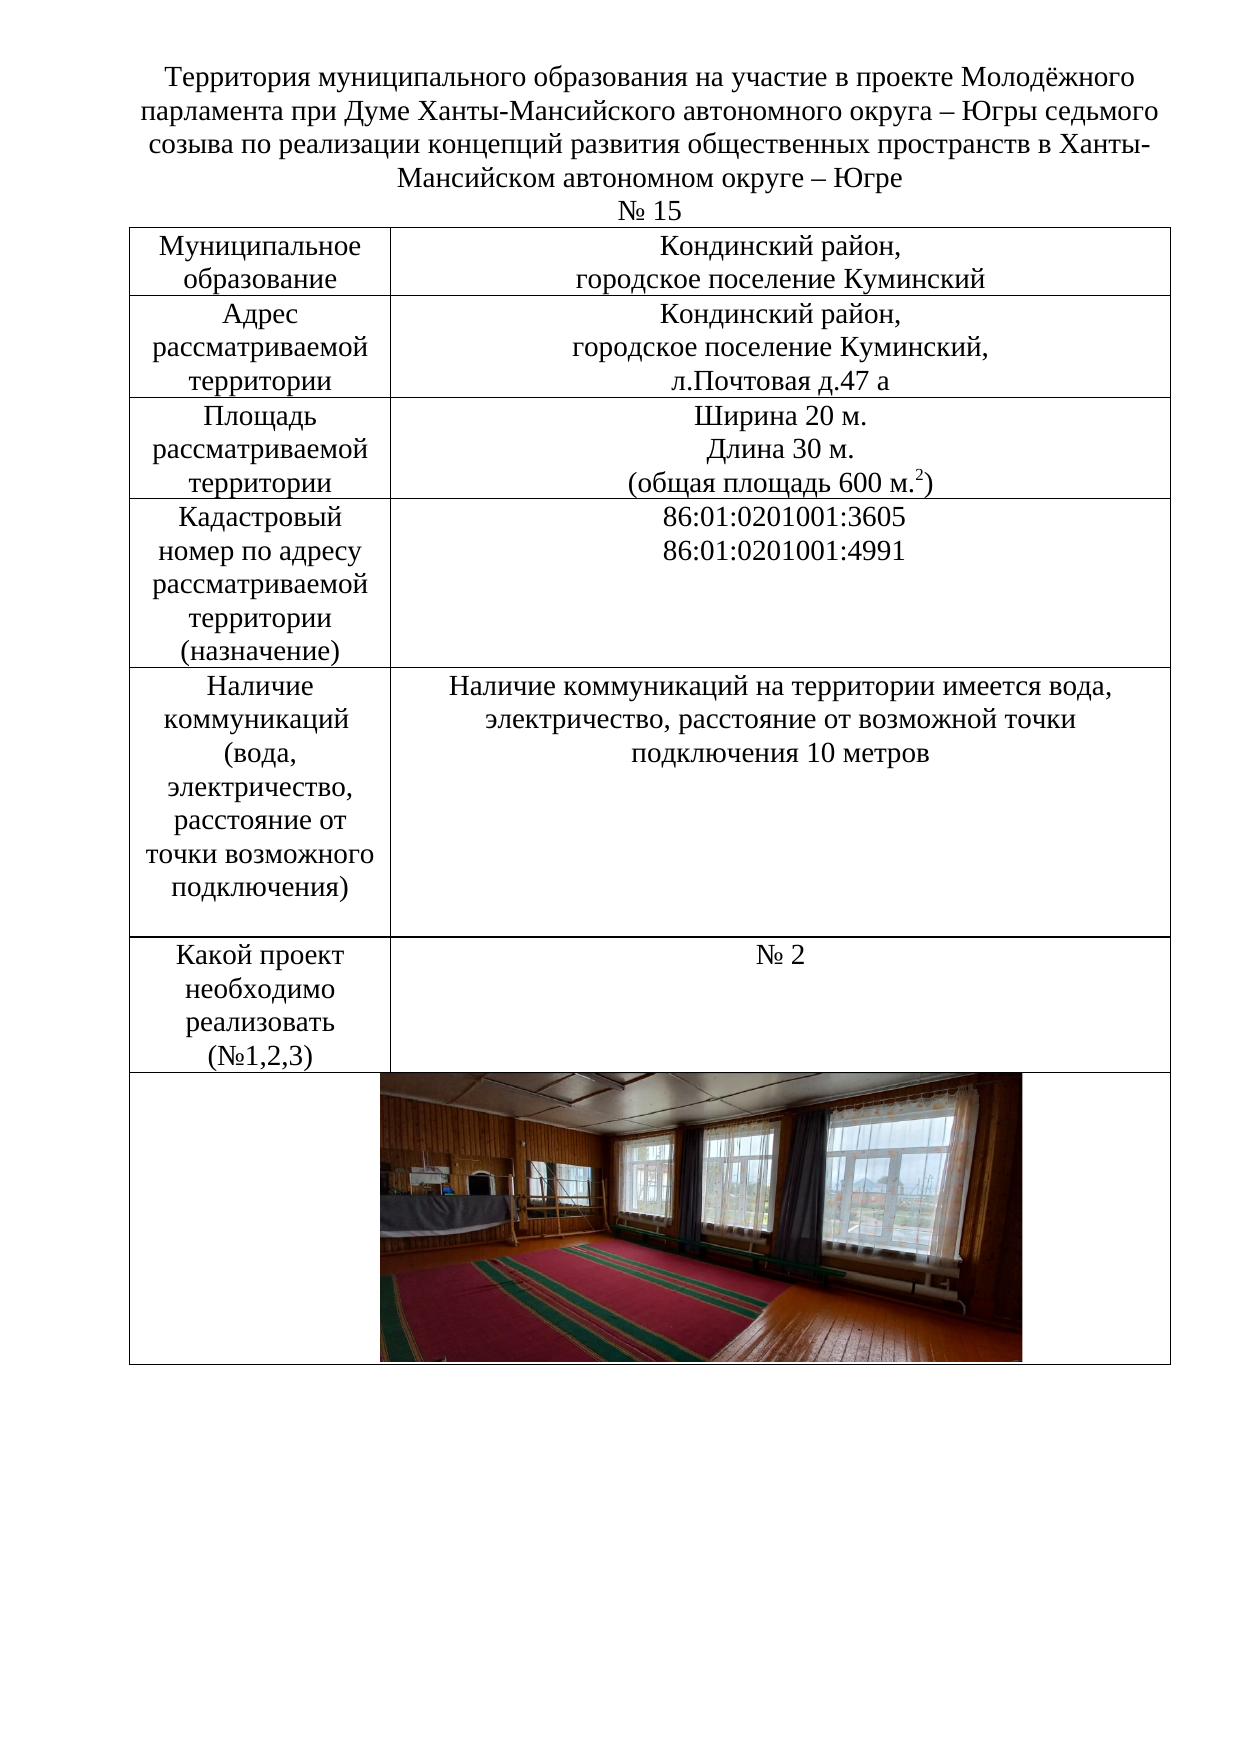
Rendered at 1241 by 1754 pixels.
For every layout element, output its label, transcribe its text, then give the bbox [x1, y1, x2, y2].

table_cell Ширина 20 м. Длина 30 м. (общая площадь 600 м.2) [391, 398, 1170, 498]
text Территория муниципального образования на участие в проекте Молодёжного парламента при Думе Ханты-Мансийского автономного округа – Югры седьмого созыва по реализации концепций развития общественных пространств в Ханты-Мансийском автономном округе – Югре [118, 59, 1181, 193]
table_header Кондинский район, городское поселение Куминский [391, 228, 1170, 295]
table_cell Какой проект необходимо реализовать (№1,2,3) [130, 938, 390, 1072]
table_cell Наличие коммуникаций (вода, электричество, расстояние от точки возможного подключения) [130, 668, 390, 936]
picture [378, 1073, 1023, 1361]
table_cell 86:01:0201001:3605 86:01:0201001:4991 [391, 499, 1170, 667]
text № 15 [118, 193, 1181, 227]
table_cell Кадастровый номер по адресу рассматриваемой территории (назначение) [130, 499, 390, 667]
table_cell Адрес рассматриваемой территории [130, 296, 390, 397]
table_cell № 2 [391, 938, 1170, 1072]
table_cell Кондинский район, городское поселение Куминский, л.Почтовая д.47 а [391, 296, 1170, 397]
table_header Муниципальное образование [130, 228, 390, 295]
table_cell Наличие коммуникаций на территории имеется вода, электричество, расстояние от возможной точки подключения 10 метров [391, 668, 1170, 936]
table_cell [130, 1073, 1170, 1364]
table_cell Площадь рассматриваемой территории [130, 398, 390, 498]
